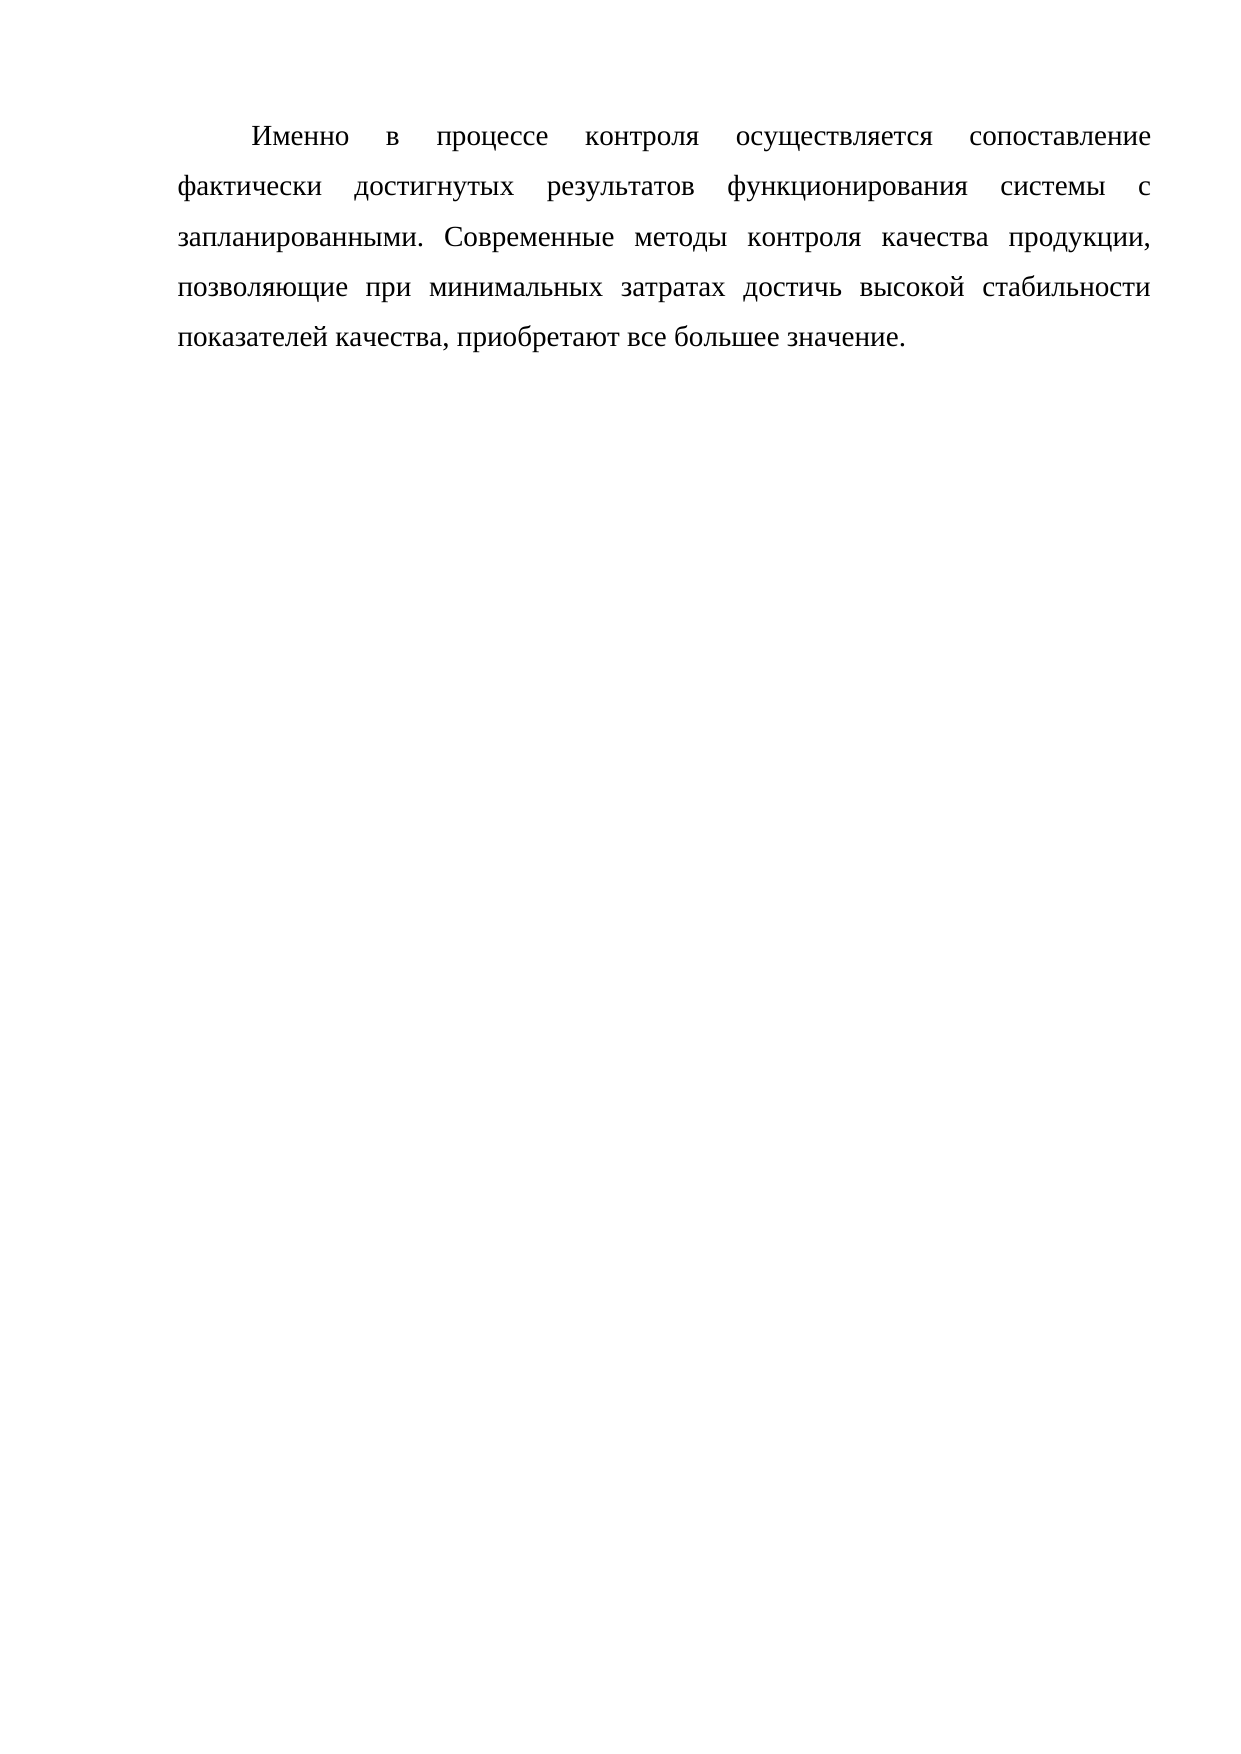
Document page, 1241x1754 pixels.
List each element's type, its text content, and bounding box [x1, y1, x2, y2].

text Именно в процессе контроля осуществляется сопоставление фактически достигнутых результатов функционирования системы с запланированными. Современные методы контроля качества продукции, позволяющие при минимальных затратах достичь высокой стабильности показателей качества, приобретают все большее значение. [177, 118, 1152, 353]
